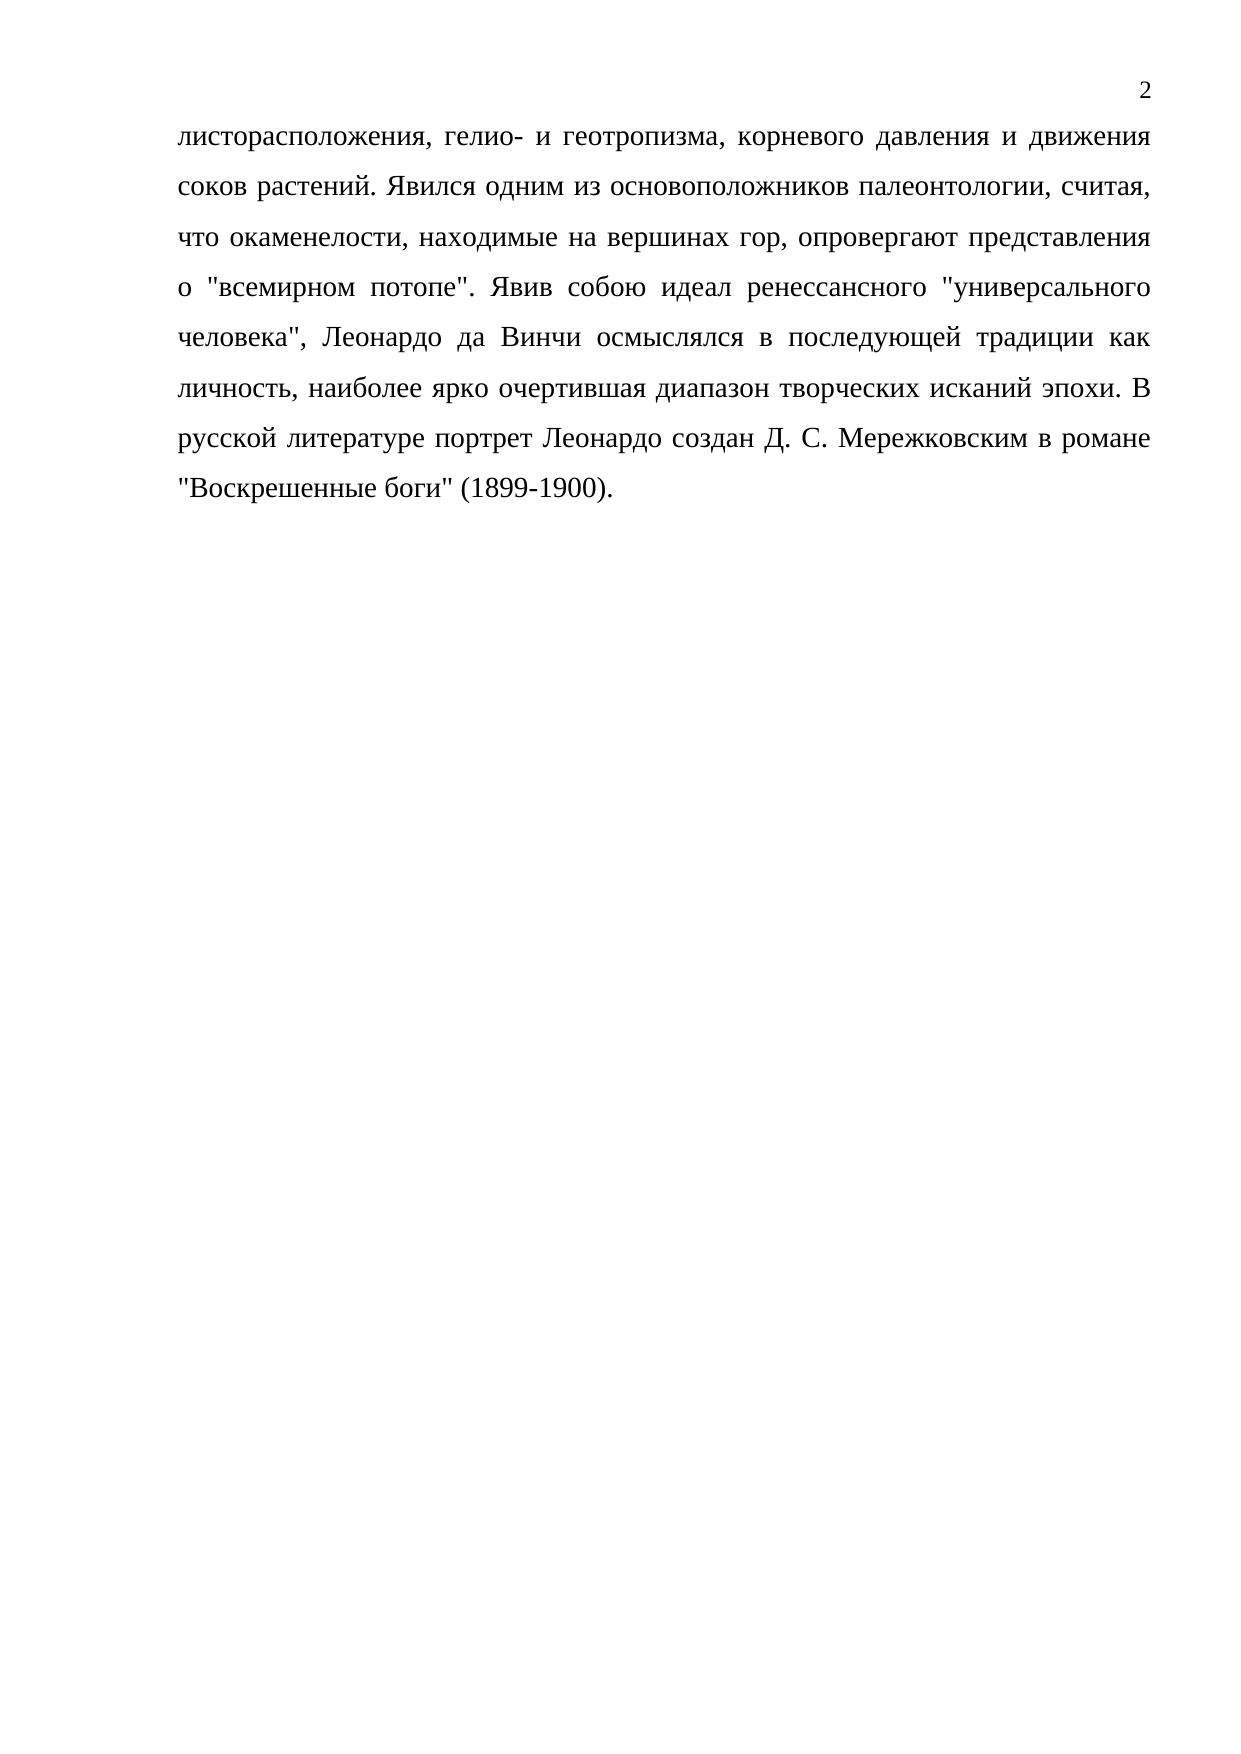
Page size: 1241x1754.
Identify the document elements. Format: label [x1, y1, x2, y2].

text [177, 118, 1152, 504]
